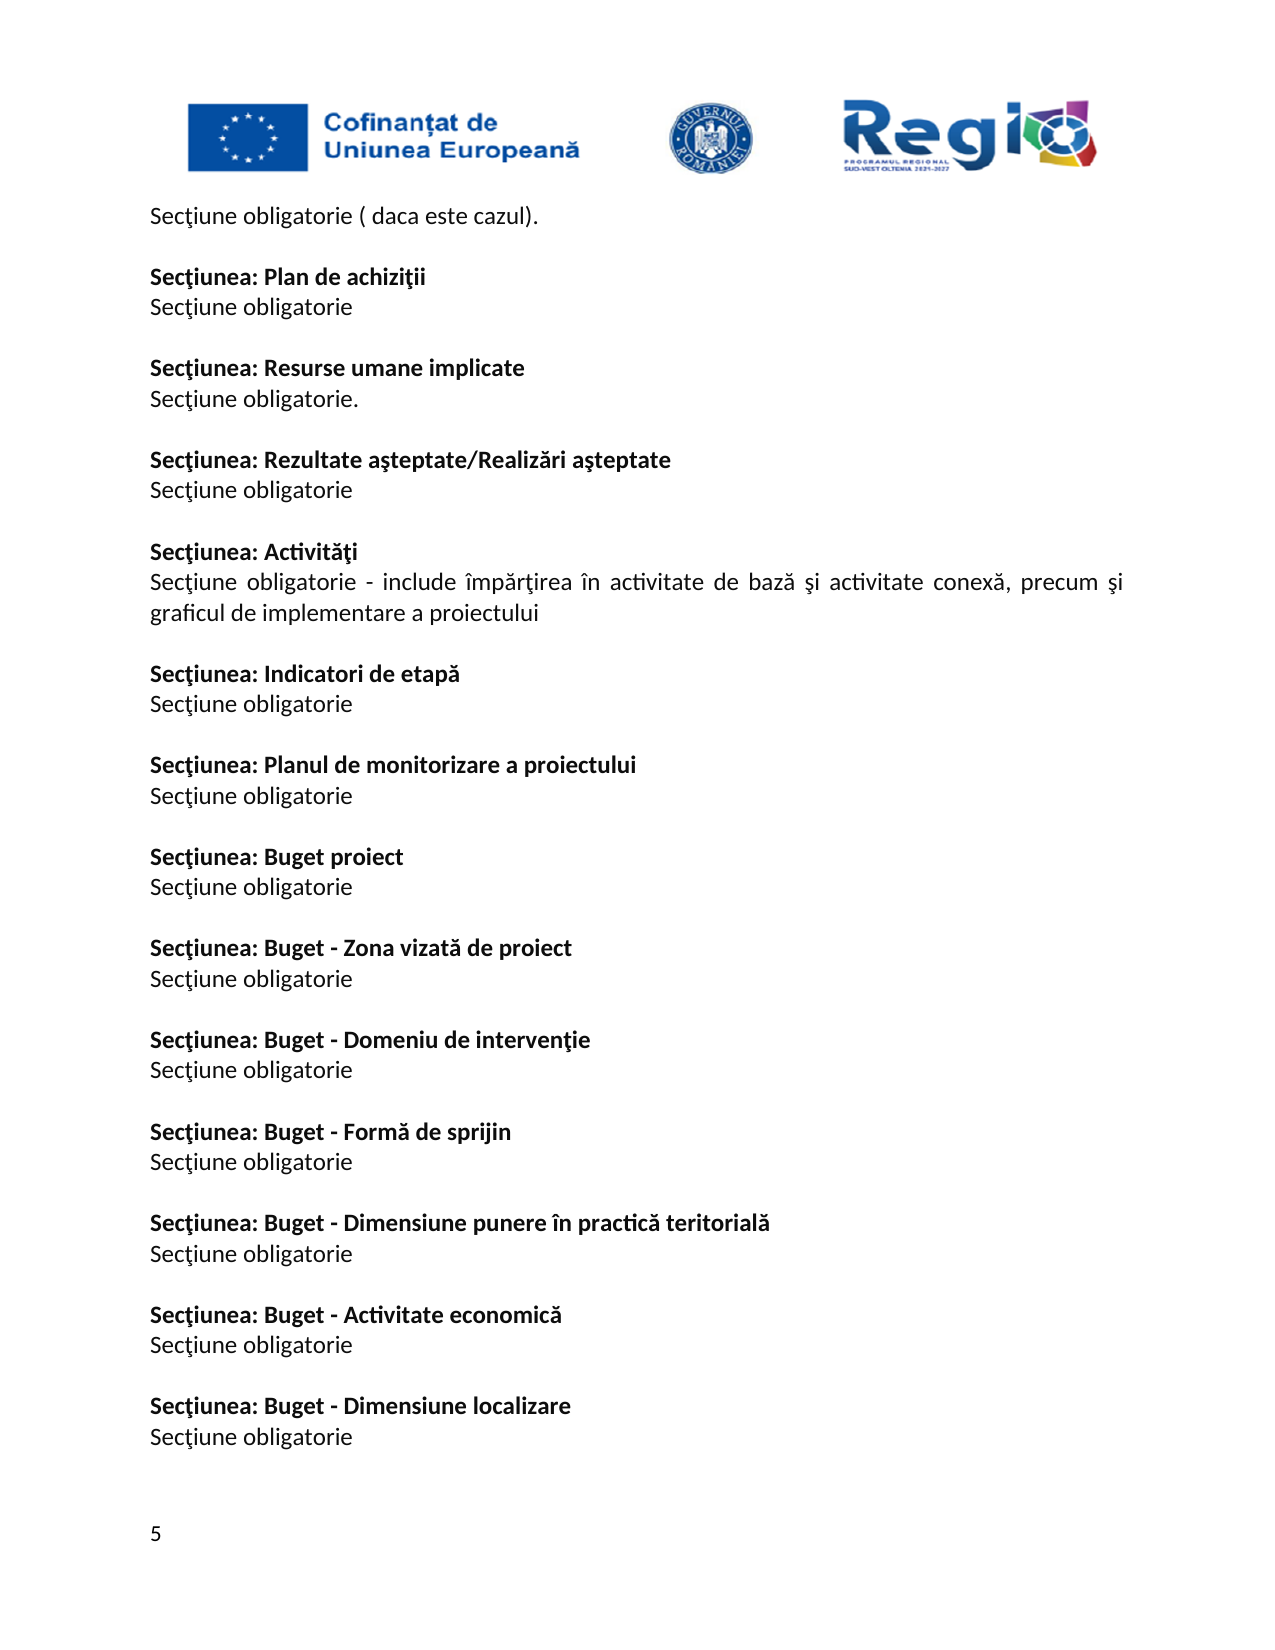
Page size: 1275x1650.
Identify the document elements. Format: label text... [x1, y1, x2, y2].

text Secţiune obligatorie [150, 1421, 1125, 1451]
text Secţiune obligatorie ( daca este cazul). [150, 200, 1125, 231]
text Secţiune obligatorie [150, 1054, 1125, 1085]
text Secţiune obligatorie [150, 1329, 1125, 1360]
text Secţiune obligatorie [150, 780, 1125, 810]
text Secţiunea: Resurse umane implicate [150, 353, 1125, 383]
text Secţiunea: Buget - Formă de sprijin [150, 1116, 1125, 1146]
text Secţiunea: Buget - Zona vizată de proiect [150, 932, 1125, 963]
text Secţiunea: Buget proiect [150, 841, 1125, 871]
text Secţiune obligatorie. [150, 383, 1125, 414]
text Secţiune obligatorie [150, 963, 1125, 993]
text Secţiunea: Buget - Domeniu de intervenţie [150, 1024, 1125, 1054]
text Secţiune obligatorie - include împărţirea în activitate de bază şi activitate conexă, precum şi graficul de implementare a proiectului [150, 566, 1125, 627]
text Secţiunea: Buget - Activitate economică [150, 1299, 1125, 1329]
text Secţiune obligatorie [150, 475, 1125, 505]
text Secţiune obligatorie [150, 1146, 1125, 1177]
text Secţiunea: Indicatori de etapă [150, 658, 1125, 688]
text Secţiunea: Plan de achiziţii [150, 261, 1125, 292]
text Secţiunea: Buget - Dimensiune punere în practică teritorială [150, 1207, 1125, 1238]
text Secţiune obligatorie [150, 871, 1125, 902]
text Secţiunea: Rezultate aşteptate/Realizări aşteptate [150, 444, 1125, 475]
text Secţiune obligatorie [150, 292, 1125, 322]
text Secţiunea: Buget - Dimensiune localizare [150, 1390, 1125, 1421]
picture [150, 75, 1127, 200]
text Secţiunea: Planul de monitorizare a proiectului [150, 749, 1125, 780]
text Secţiunea: Activităţi [150, 536, 1125, 566]
text Secţiune obligatorie [150, 688, 1125, 719]
text Secţiune obligatorie [150, 1238, 1125, 1268]
